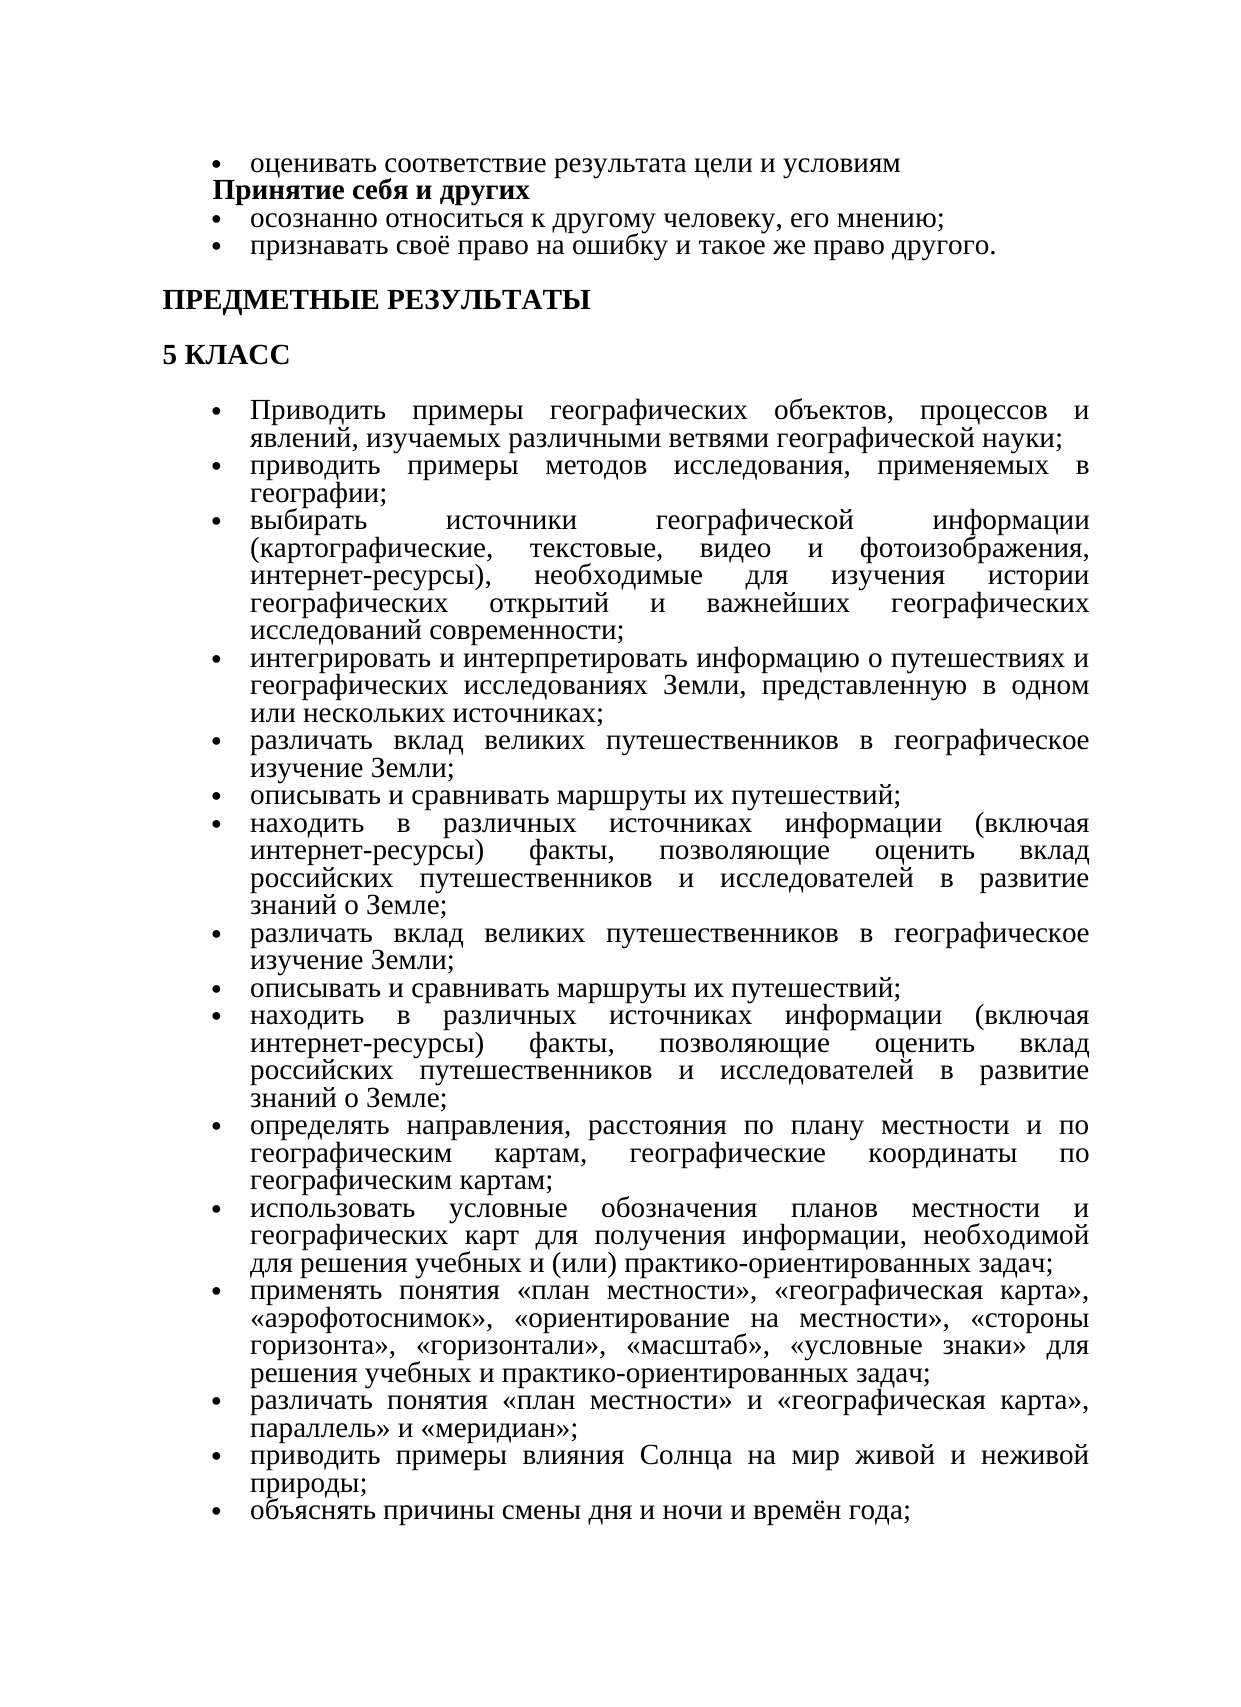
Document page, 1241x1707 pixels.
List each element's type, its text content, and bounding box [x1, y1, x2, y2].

text 5 КЛАСС [162, 342, 1090, 370]
list различать вклад великих путешественников в географическое изучение Земли; [212, 920, 1090, 975]
list интегрировать и интерпретировать информацию о путешествиях и географических исследованиях Земли, представленную в одном или нескольких источниках; [212, 645, 1090, 727]
list признавать своё право на ошибку и такое же право другого. [212, 232, 1090, 260]
list оценивать соответствие результата цели и условиям [212, 150, 1090, 177]
list Приводить примеры географических объектов, процессов и явлений, изучаемых различными ветвями географической науки; [212, 397, 1090, 452]
list находить в различных источниках информации (включая интернет-ресурсы) факты, позволяющие оценить вклад российских путешественников и исследователей в развитие знаний о Земле; [212, 1002, 1090, 1112]
text ПРЕДМЕТНЫЕ РЕЗУЛЬТАТЫ [162, 287, 1090, 315]
list применять понятия «план местности», «географическая карта», «аэрофотоснимок», «ориентирование на местности», «стороны горизонта», «горизонтали», «масштаб», «условные знаки» для решения учебных и практико-ориентированных задач; [212, 1277, 1090, 1387]
list объяснять причины смены дня и ночи и времён года; [212, 1497, 1090, 1525]
list выбирать источники географической информации (картографические, текстовые, видео и фотоизображения, интернет-ресурсы), необходимые для изучения истории географических открытий и важнейших географических исследований современности; [212, 507, 1090, 645]
list находить в различных источниках информации (включая интернет-ресурсы) факты, позволяющие оценить вклад российских путешественников и исследователей в развитие знаний о Земле; [212, 810, 1090, 920]
list различать понятия «план местности» и «географическая карта», параллель» и «меридиан»; [212, 1387, 1090, 1442]
list приводить примеры методов исследования, применяемых в географии; [212, 452, 1090, 507]
list описывать и сравнивать маршруты их путешествий; [212, 782, 1090, 810]
list описывать и сравнивать маршруты их путешествий; [212, 975, 1090, 1002]
list различать вклад великих путешественников в географическое изучение Земли; [212, 727, 1090, 782]
text Принятие себя и других [150, 177, 1090, 205]
list определять направления, расстояния по плану местности и по географическим картам, географические координаты по географическим картам; [212, 1112, 1090, 1195]
list использовать условные обозначения планов местности и географических карт для получения информации, необходимой для решения учебных и (или) практико-ориентированных задач; [212, 1195, 1090, 1277]
list приводить примеры влияния Солнца на мир живой и неживой природы; [212, 1442, 1090, 1497]
list осознанно относиться к другому человеку, его мнению; [212, 205, 1090, 232]
